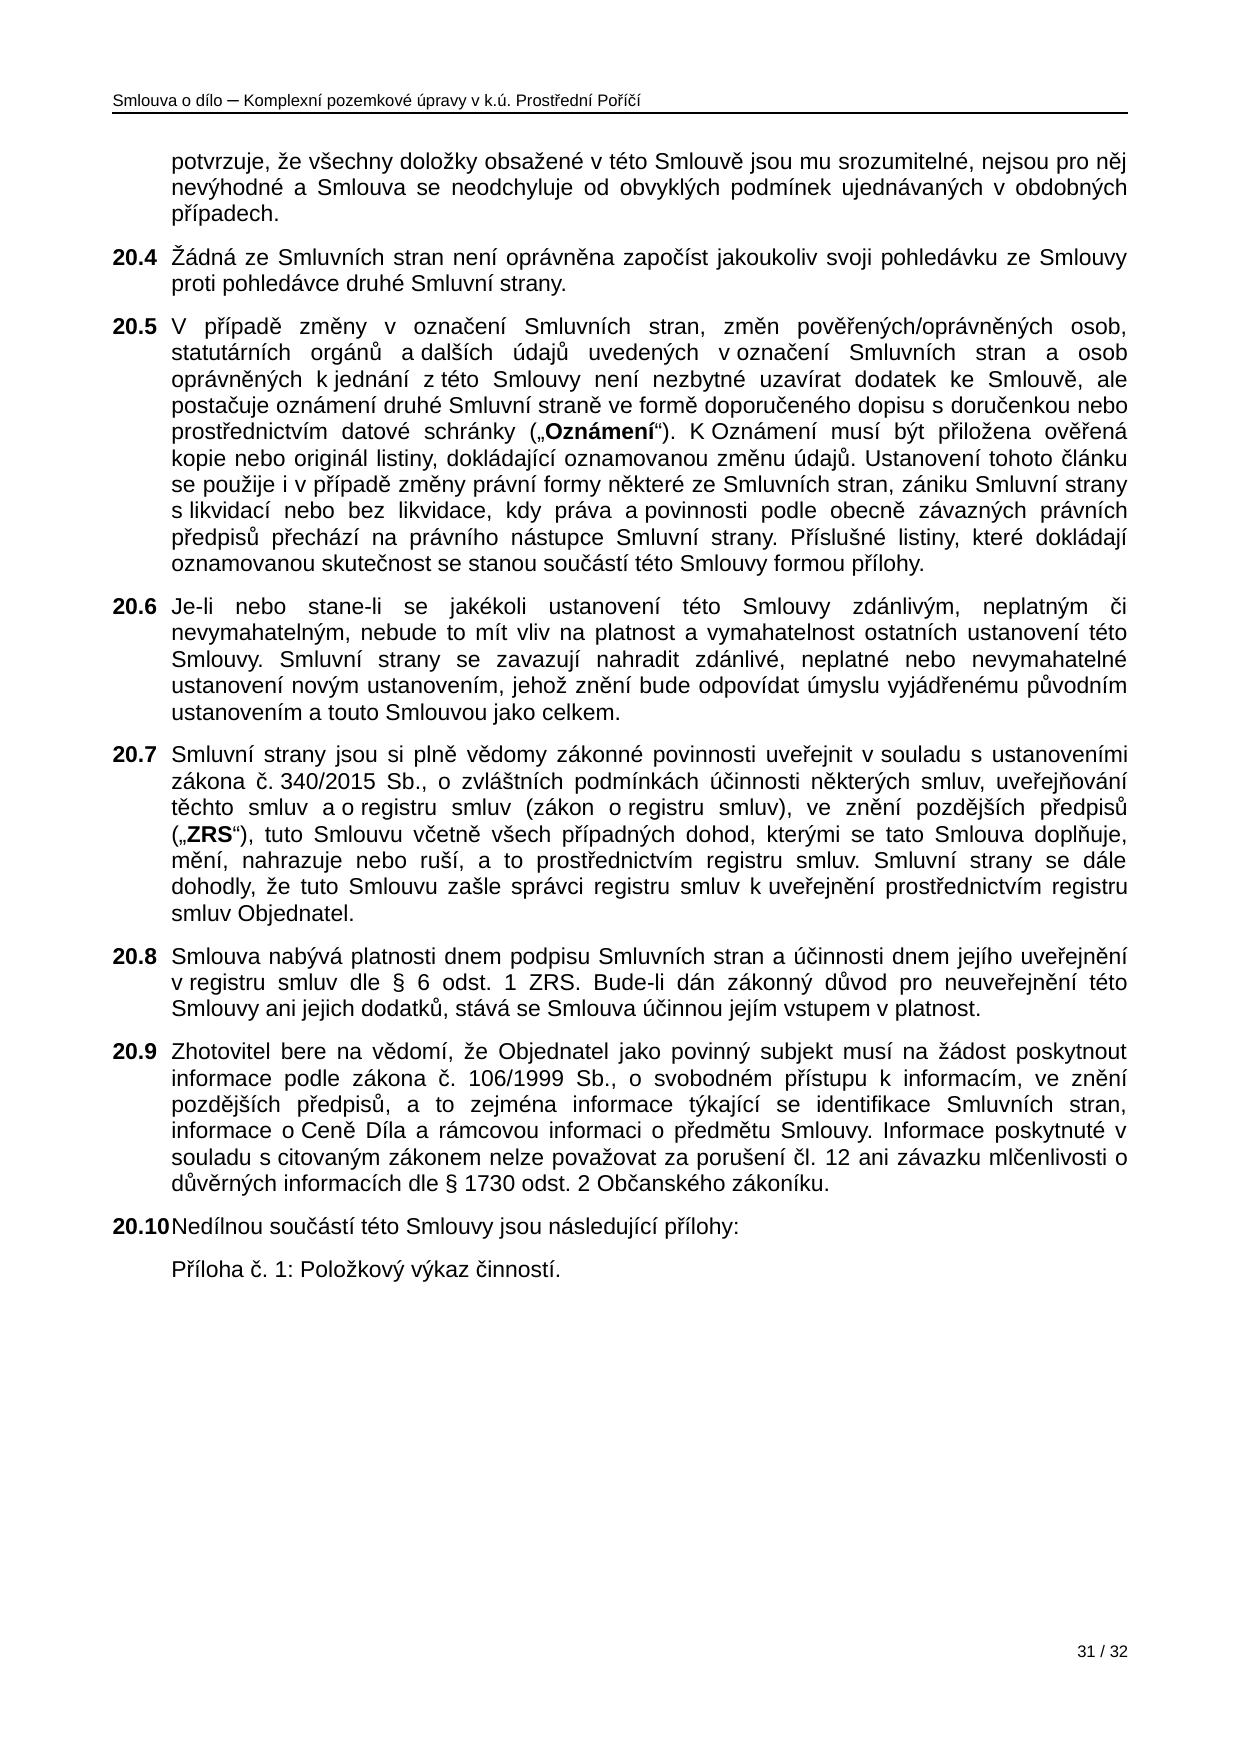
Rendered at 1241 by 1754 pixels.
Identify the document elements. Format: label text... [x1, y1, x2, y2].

text Je-li nebo stane-li se jakékoli ustanovení této Smlouvy zdánlivým, neplatným či nevymahatelným, nebude to mít vliv na platnost a vymahatelnost ostatních ustanovení této Smlouvy. Smluvní strany se zavazují nahradit zdánlivé, neplatné nebo nevymahatelné ustanovení novým ustanovením, jehož znění bude odpovídat úmyslu vyjádřenému původním ustanovením a touto Smlouvou jako celkem. [112, 593, 1128, 725]
text Žádná ze Smluvních stran není oprávněna započíst jakoukoliv svoji pohledávku ze Smlouvy proti pohledávce druhé Smluvní strany. [112, 243, 1128, 296]
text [112, 148, 1128, 227]
list Příloha č. 1: Položkový výkaz činností. [171, 1256, 1128, 1282]
text Zhotovitel bere na vědomí, že Objednatel jako povinný subjekt musí na žádost poskytnout informace podle zákona č. 106/1999 Sb., o svobodném přístupu k informacím, ve znění pozdějších předpisů, a to zejména informace týkající se identifikace Smluvních stran, informace o Ceně Díla a rámcovou informaci o předmětu Smlouvy. Informace poskytnuté v souladu s citovaným zákonem nelze považovat za porušení čl. 12 ani závazku mlčenlivosti o důvěrných informacích dle § 1730 odst. 2 Občanského zákoníku. [112, 1038, 1128, 1196]
text Nedílnou součástí této Smlouvy jsou následující přílohy: [112, 1213, 1128, 1239]
text Smlouva nabývá platnosti dnem podpisu Smluvních stran a účinnosti dnem jejího uveřejnění v registru smluv dle § 6 odst. 1 ZRS. Bude-li dán zákonný důvod pro neuveřejnění této Smlouvy ani jejich dodatků, stává se Smlouva účinnou jejím vstupem v platnost. [112, 943, 1128, 1022]
text Smluvní strany jsou si plně vědomy zákonné povinnosti uveřejnit v souladu s ustanoveními zákona č. 340/2015 Sb., o zvláštních podmínkách účinnosti některých smluv, uveřejňování těchto smluv a o registru smluv (zákon o registru smluv), ve znění pozdějších předpisů („ZRS“), tuto Smlouvu včetně všech případných dohod, kterými se tato Smlouva doplňuje, mění, nahrazuje nebo ruší, a to prostřednictvím registru smluv. Smluvní strany se dále dohodly, že tuto Smlouvu zašle správci registru smluv k uveřejnění prostřednictvím registru smluv Objednatel. [112, 741, 1128, 926]
text V případě změny v označení Smluvních stran, změn pověřených/oprávněných osob, statutárních orgánů a dalších údajů uvedených v označení Smluvních stran a osob oprávněných k jednání z této Smlouvy není nezbytné uzavírat dodatek ke Smlouvě, ale postačuje oznámení druhé Smluvní straně ve formě doporučeného dopisu s doručenkou nebo prostřednictvím datové schránky („Oznámení“). K Oznámení musí být přiložena ověřená kopie nebo originál listiny, dokládající oznamovanou změnu údajů. Ustanovení tohoto článku se použije i v případě změny právní formy některé ze Smluvních stran, zániku Smluvní strany s likvidací nebo bez likvidace, kdy práva a povinnosti podle obecně závazných právních předpisů přechází na právního nástupce Smluvní strany. Příslušné listiny, které dokládají oznamovanou skutečnost se stanou součástí této Smlouvy formou přílohy. [112, 313, 1128, 576]
